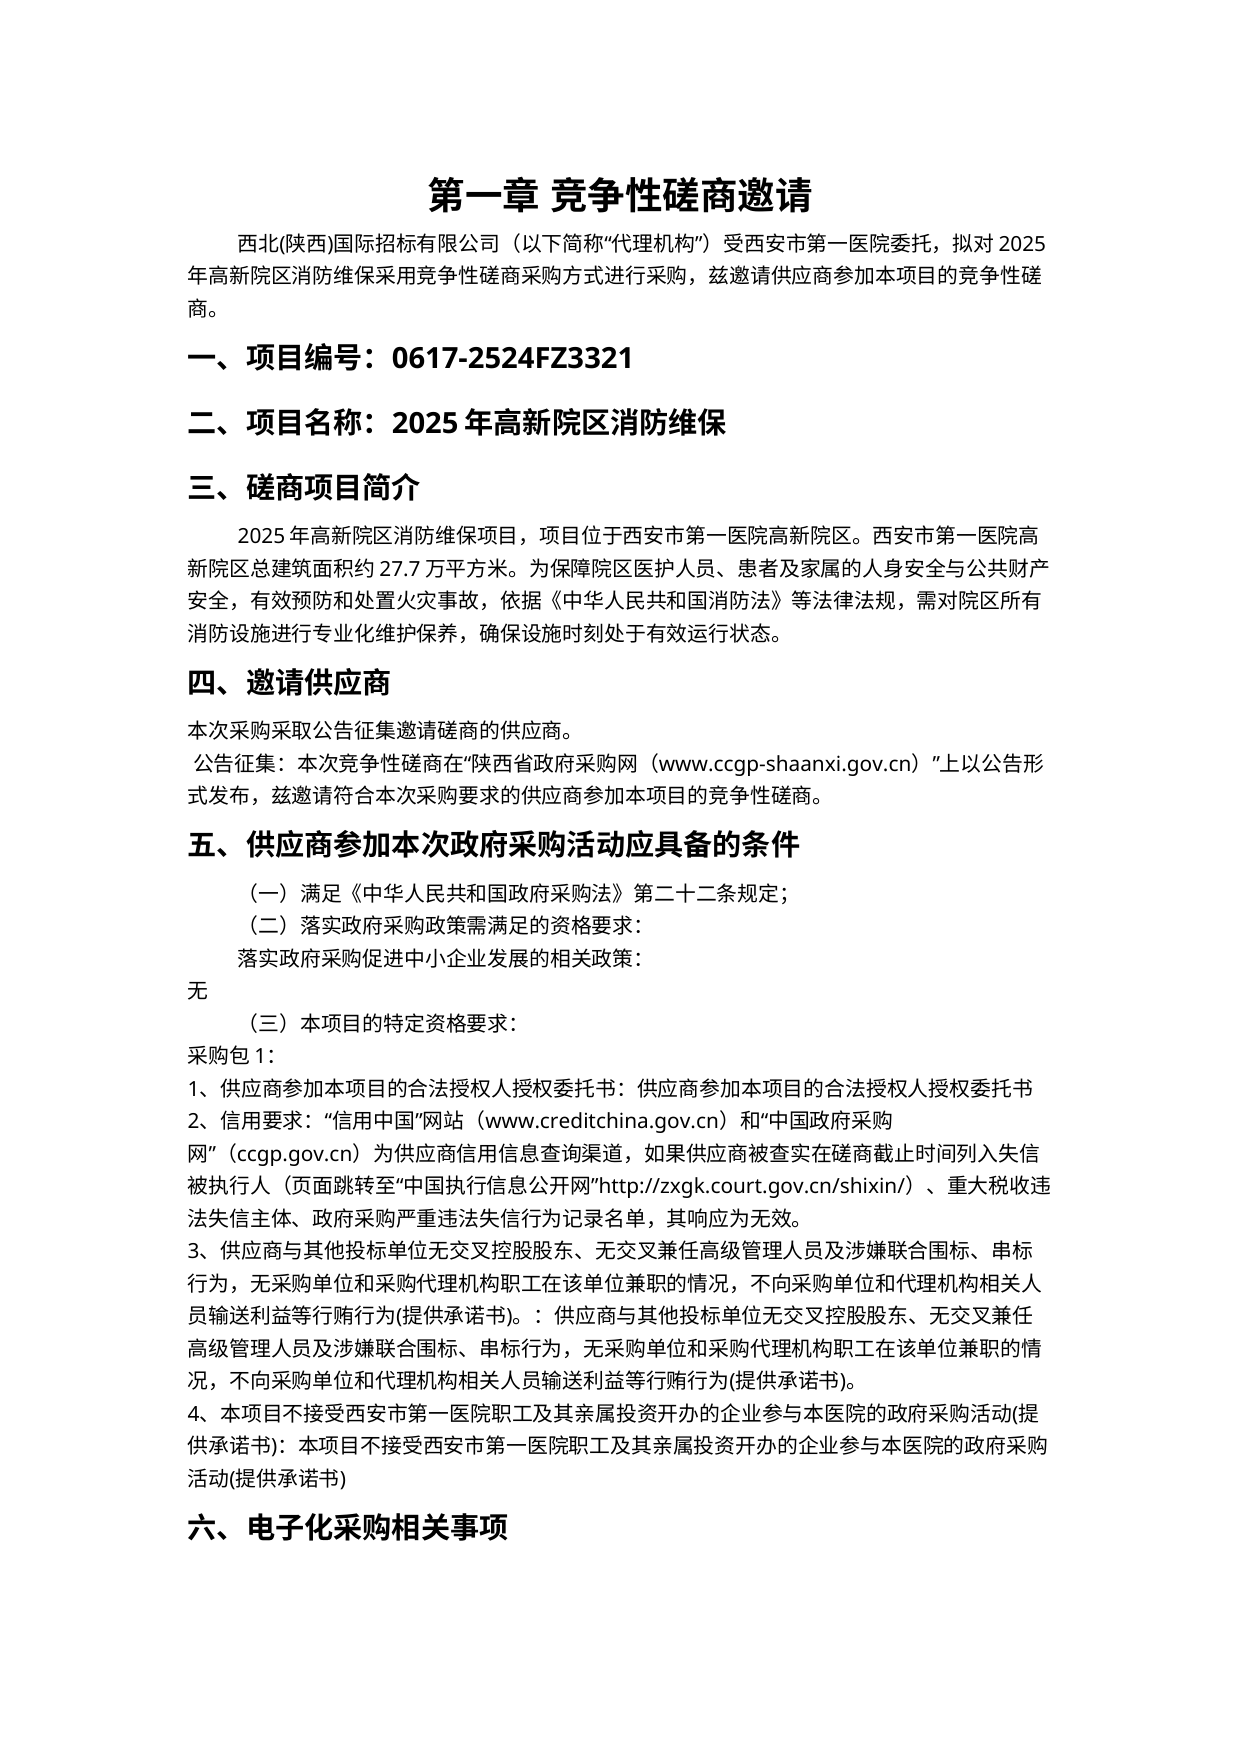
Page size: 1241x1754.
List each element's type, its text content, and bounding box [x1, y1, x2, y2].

text （一）满足《中华人民共和国政府采购法》第二十二条规定； [187, 877, 1053, 909]
text （三）本项目的特定资格要求： [187, 1007, 1053, 1039]
text 五、供应商参加本次政府采购活动应具备的条件 [187, 812, 1053, 877]
text 四、邀请供应商 [187, 649, 1053, 714]
text 三、磋商项目简介 [187, 454, 1053, 519]
text 第一章 竞争性磋商邀请 [187, 162, 1053, 227]
text 二、项目名称：2025年高新院区消防维保 [187, 389, 1053, 454]
text 3、供应商与其他投标单位无交叉控股股东、无交叉兼任高级管理人员及涉嫌联合围标、串标行为，无采购单位和采购代理机构职工在该单位兼职的情况，不向采购单位和代理机构相关人员输送利益等行贿行为(提供承诺书)。：供应商与其他投标单位无交叉控股股东、无交叉兼任高级管理人员及涉嫌联合围标、串标行为，无采购单位和采购代理机构职工在该单位兼职的情况，不向采购单位和代理机构相关人员输送利益等行贿行为(提供承诺书)。 [187, 1234, 1053, 1397]
text 一、项目编号：0617-2524FZ3321 [187, 324, 1053, 389]
text 无 [187, 974, 1053, 1007]
text 六、电子化采购相关事项 [187, 1494, 1053, 1559]
text 公告征集：本次竞争性磋商在“陕西省政府采购网（www.ccgp-shaanxi.gov.cn）”上以公告形式发布，兹邀请符合本次采购要求的供应商参加本项目的竞争性磋商。 [187, 747, 1053, 812]
text 落实政府采购促进中小企业发展的相关政策： [187, 942, 1053, 974]
text 2025年高新院区消防维保项目，项目位于西安市第一医院高新院区。西安市第一医院高新院区总建筑面积约27.7万平方米。为保障院区医护人员、患者及家属的人身安全与公共财产安全，有效预防和处置火灾事故，依据《中华人民共和国消防法》等法律法规，需对院区所有消防设施进行专业化维护保养，确保设施时刻处于有效运行状态。 [187, 519, 1053, 649]
text 4、本项目不接受西安市第一医院职工及其亲属投资开办的企业参与本医院的政府采购活动(提供承诺书)：本项目不接受西安市第一医院职工及其亲属投资开办的企业参与本医院的政府采购活动(提供承诺书) [187, 1397, 1053, 1494]
text 1、供应商参加本项目的合法授权人授权委托书：供应商参加本项目的合法授权人授权委托书 [187, 1072, 1053, 1104]
text 西北(陕西)国际招标有限公司（以下简称“代理机构”）受西安市第一医院委托，拟对2025年高新院区消防维保采用竞争性磋商采购方式进行采购，兹邀请供应商参加本项目的竞争性磋商。 [187, 227, 1053, 324]
text （二）落实政府采购政策需满足的资格要求： [187, 909, 1053, 942]
text 2、信用要求：“信用中国”网站（www.creditchina.gov.cn）和“中国政府采购网”（ccgp.gov.cn）为供应商信用信息查询渠道，如果供应商被查实在磋商截止时间列入失信被执行人（页面跳转至“中国执行信息公开网”http://zxgk.court.gov.cn/shixin/）、重大税收违法失信主体、政府采购严重违法失信行为记录名单，其响应为无效。 [187, 1104, 1053, 1234]
text 采购包1： [187, 1039, 1053, 1072]
text 本次采购采取公告征集邀请磋商的供应商。 [187, 714, 1053, 747]
